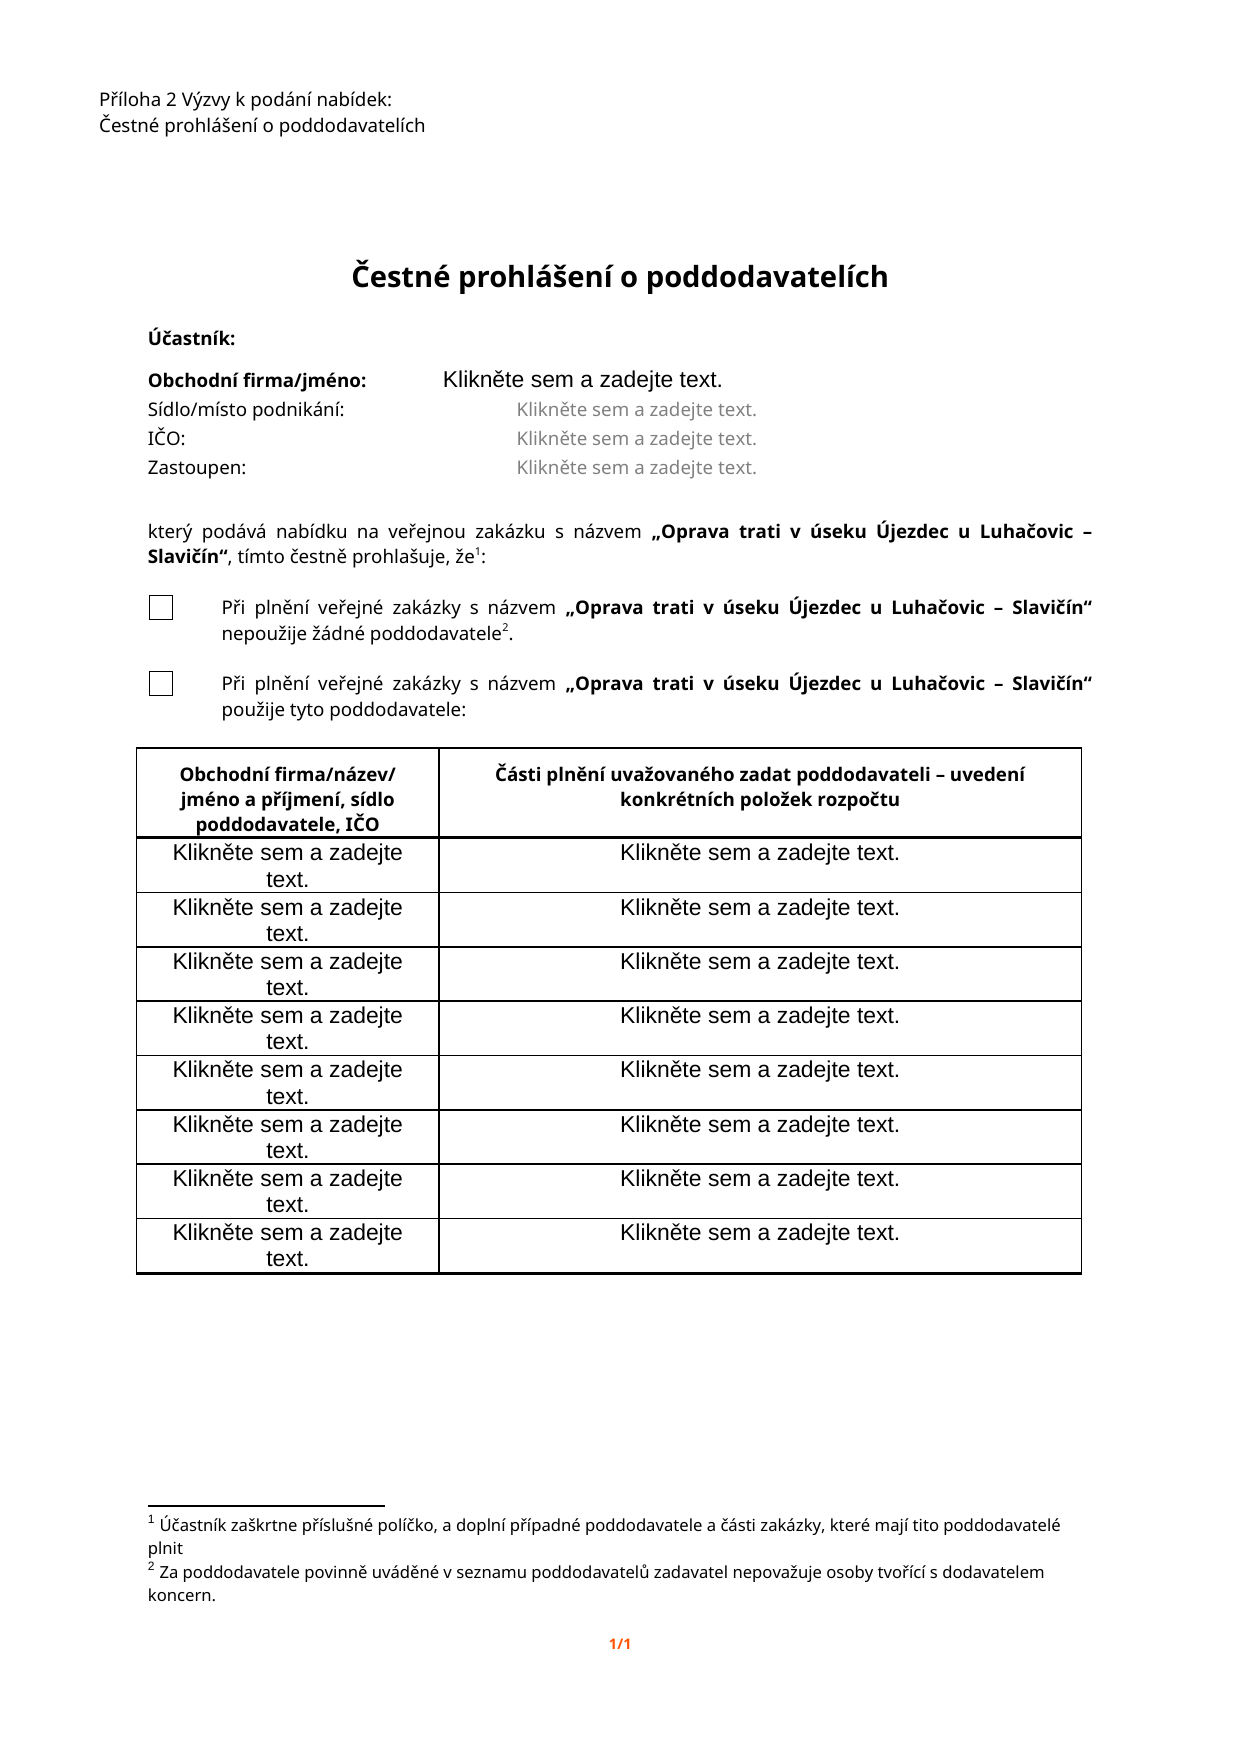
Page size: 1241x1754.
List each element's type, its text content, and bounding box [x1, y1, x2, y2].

title Čestné prohlášení o poddodavatelích [148, 256, 1093, 296]
text který podává nabídku na veřejnou zakázku s názvem „Oprava trati v úseku Újezdec u Luhačovic – Slavičín“, tímto čestně prohlašuje, že: [148, 518, 1093, 569]
table_header Obchodní firma/název/ jméno a příjmení, sídlo poddodavatele, IČO [137, 749, 438, 836]
text Obchodní firma/jméno: [148, 364, 1093, 393]
text Při plnění veřejné zakázky s názvem „Oprava trati v úseku Újezdec u Luhačovic – Slavičín“ nepoužije žádné poddodavatele. [148, 594, 1093, 645]
text Zastoupen: [148, 451, 1093, 480]
text Účastník: [148, 321, 1093, 352]
text Při plnění veřejné zakázky s názvem „Oprava trati v úseku Újezdec u Luhačovic – Slavičín“ použije tyto poddodavatele: [148, 670, 1093, 721]
text Sídlo/místo podnikání: [148, 393, 1093, 422]
table_header Části plnění uvažovaného zadat poddodavateli – uvedení konkrétních položek rozpočtu [440, 749, 1081, 836]
text IČO: [148, 422, 1093, 451]
